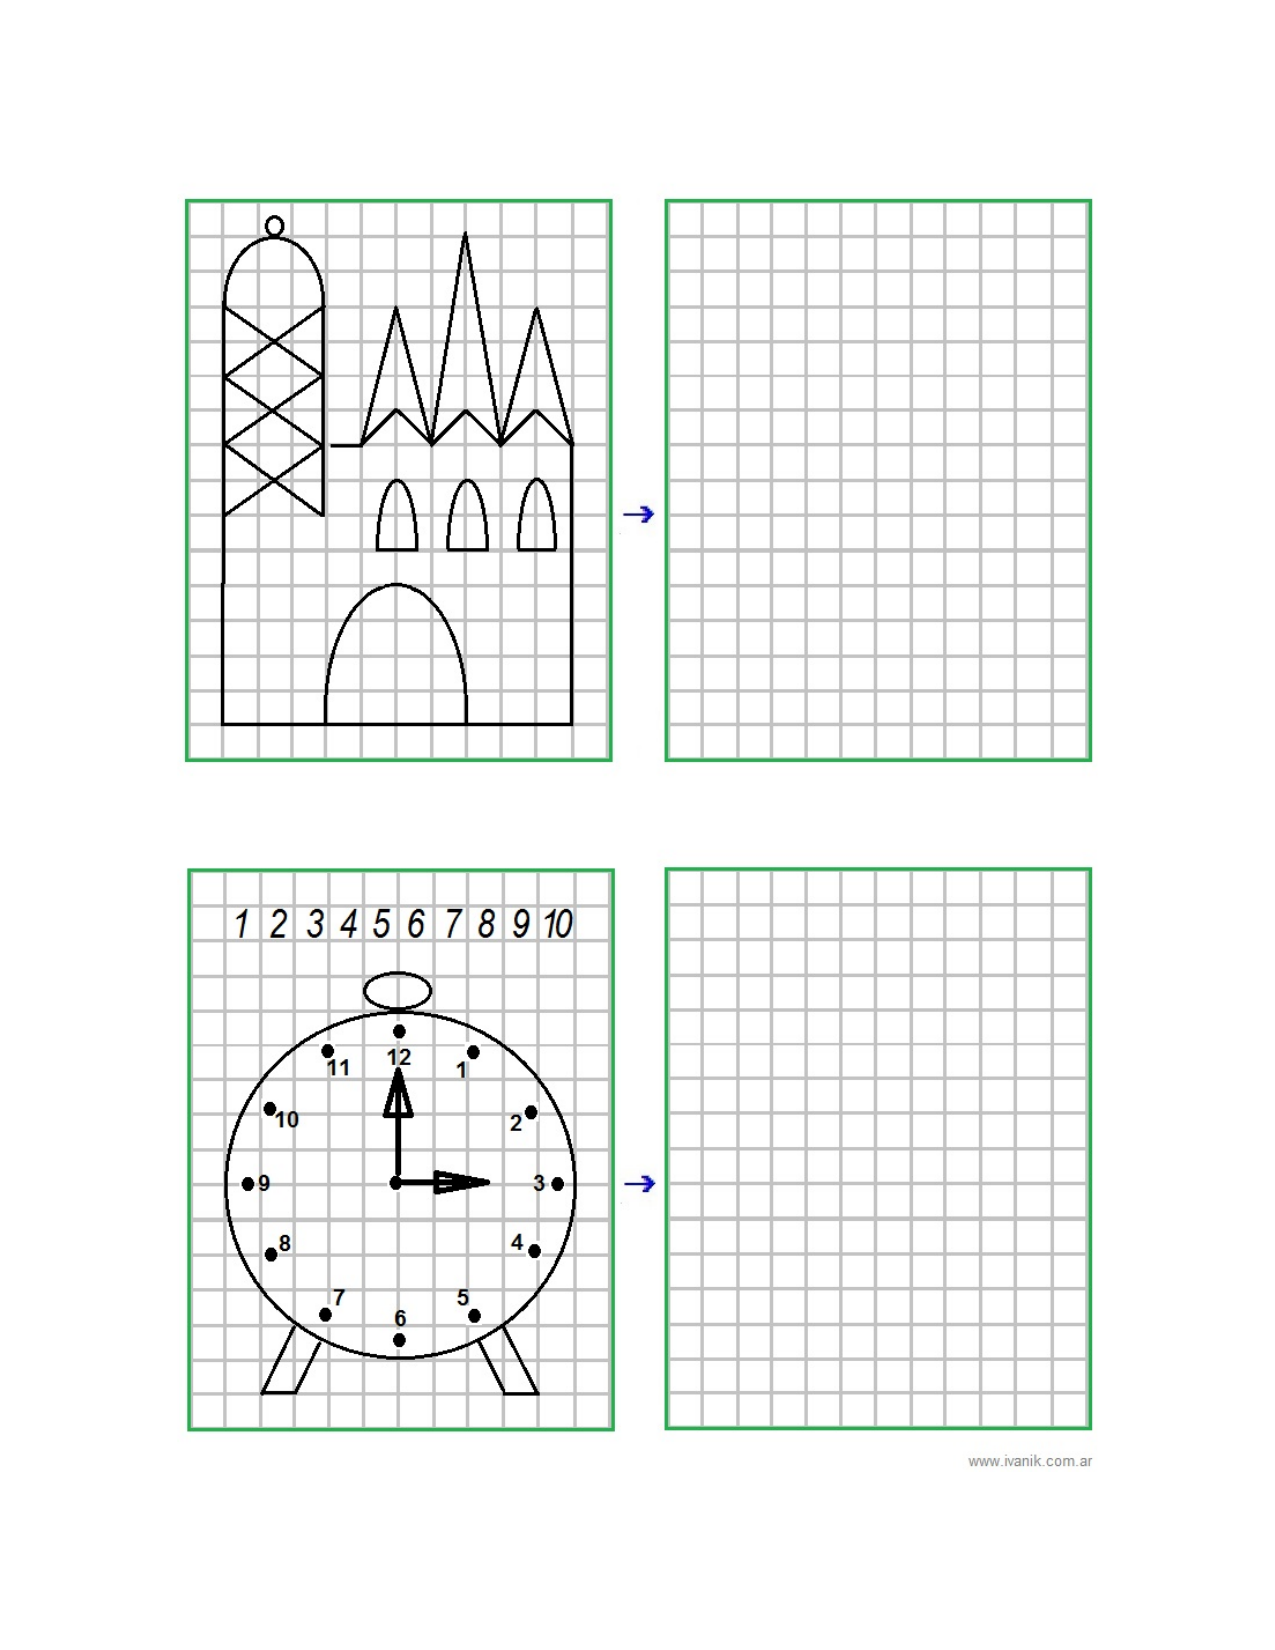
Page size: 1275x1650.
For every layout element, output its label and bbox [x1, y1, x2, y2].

picture [177, 147, 1098, 1472]
